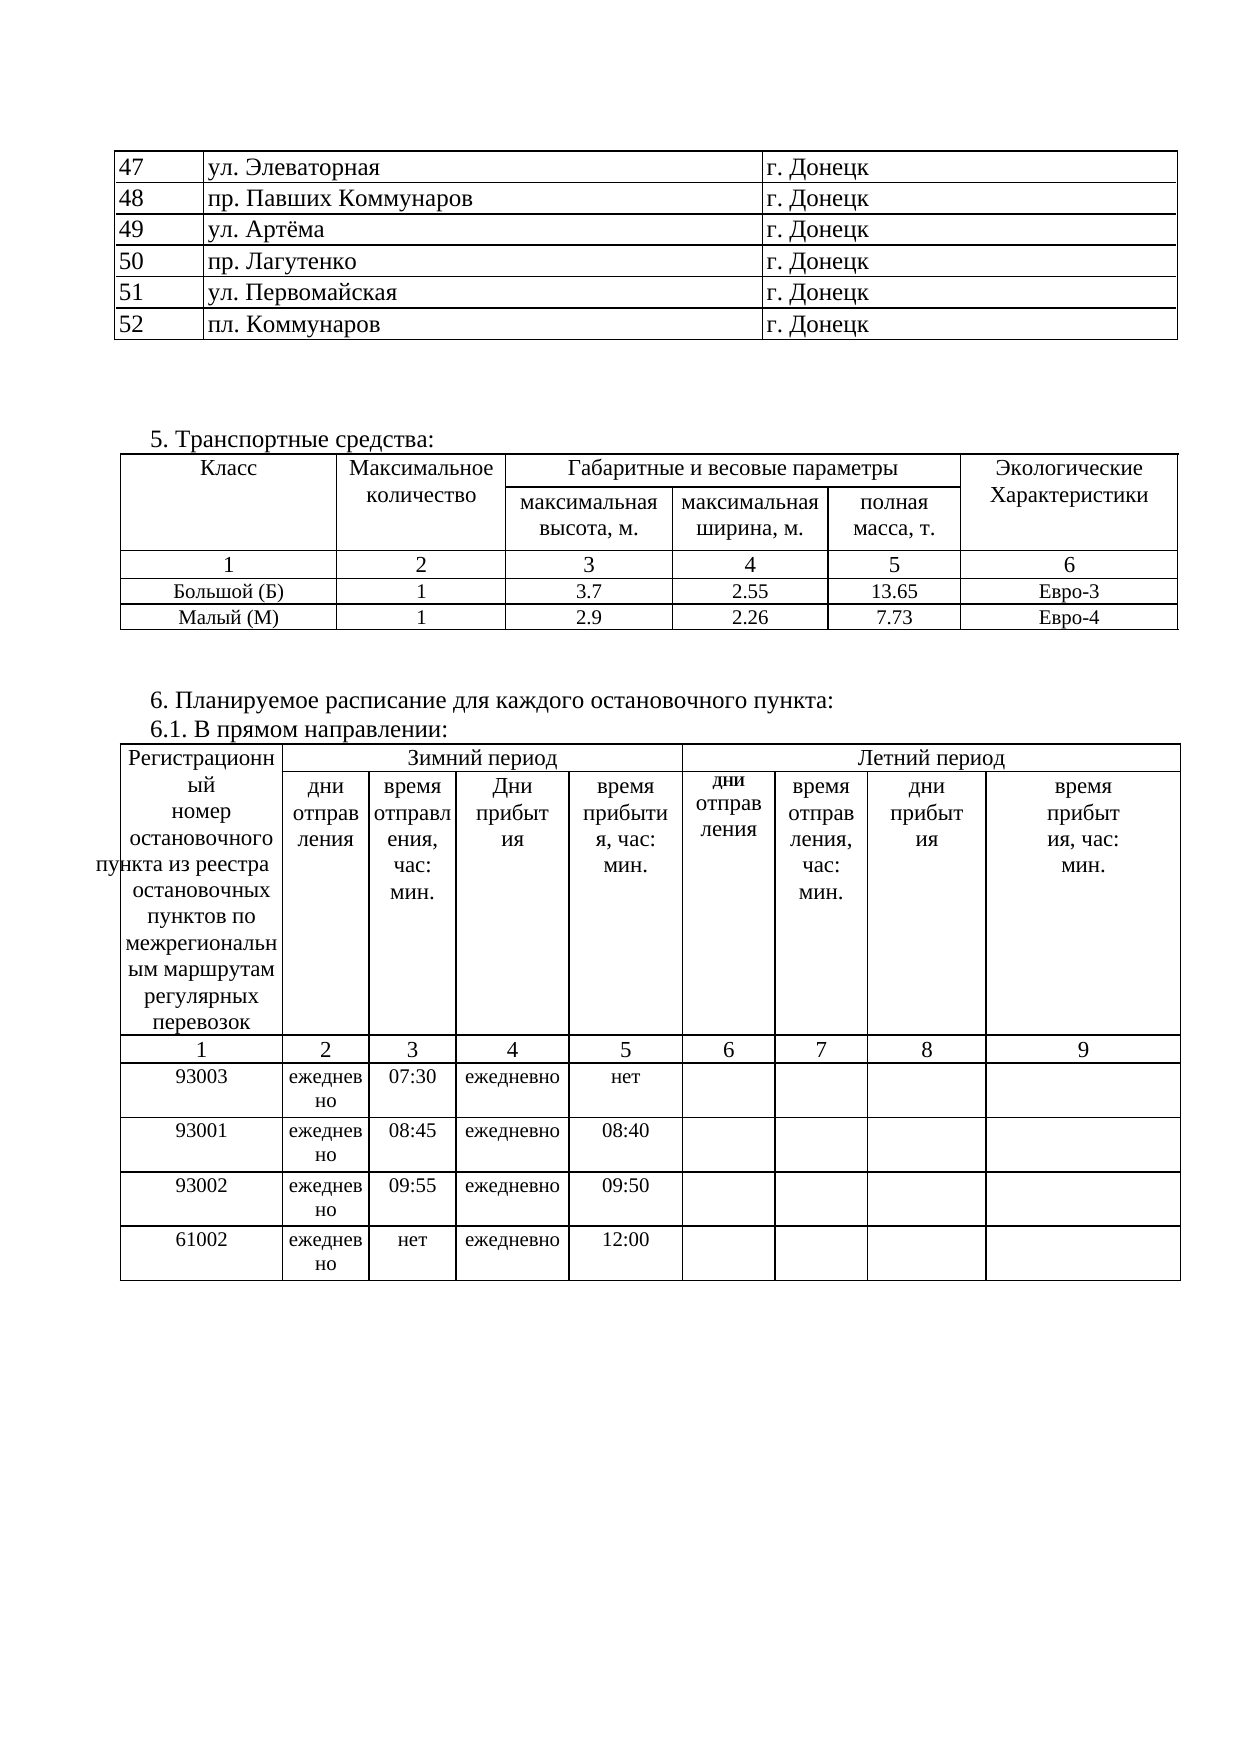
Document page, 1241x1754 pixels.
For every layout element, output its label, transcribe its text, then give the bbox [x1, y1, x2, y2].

table_cell 2.55 [673, 579, 827, 603]
table_cell ежедневно [283, 1227, 368, 1280]
table_cell [683, 1064, 774, 1117]
table_cell [868, 1227, 985, 1280]
table_cell время отправ ления, час: мин. [776, 772, 867, 1034]
table_cell 93002 [121, 1173, 282, 1225]
table_cell г. Донецк [763, 152, 1177, 181]
table_cell [868, 1064, 985, 1117]
table_cell 09:55 [370, 1173, 455, 1225]
table_cell г. Донецк [763, 276, 1177, 307]
table_cell 49 [115, 214, 203, 244]
table_cell 8 [868, 1036, 985, 1062]
table_cell нет [570, 1064, 682, 1117]
table_cell [776, 1064, 867, 1117]
table_cell ежедневно [457, 1118, 568, 1171]
table_cell 6 [683, 1036, 774, 1062]
table_cell [868, 1118, 985, 1171]
table_cell Большой (Б) [121, 579, 336, 603]
table_header Максимальное количество [337, 455, 505, 549]
table_cell 51 [115, 277, 203, 307]
table_cell пр. Лагутенко [204, 246, 762, 276]
table_cell пл. Коммунаров [204, 309, 762, 339]
table_cell [987, 1173, 1180, 1225]
table_cell 3 [506, 551, 672, 577]
table_cell 6 [961, 551, 1177, 577]
table_cell 08:45 [370, 1118, 455, 1171]
text 5. Транспортные средства: [150, 424, 1090, 453]
table_cell ДНИ отправ ления [683, 772, 774, 1034]
table_cell ул. Первомайская [204, 277, 762, 307]
table_cell [987, 1118, 1180, 1171]
table_cell 07:30 [370, 1064, 455, 1117]
table_cell Дни прибыт ия [457, 772, 568, 1034]
table_cell 5 [570, 1036, 682, 1062]
table_cell 3.7 [506, 579, 672, 603]
table_cell [776, 1118, 867, 1171]
table_cell 2 [337, 551, 505, 577]
table_cell 2.26 [673, 605, 827, 629]
table_cell 50 [115, 245, 203, 276]
table_cell время прибыт ия, час: мин. [987, 772, 1180, 1034]
table_cell г. Донецк [763, 213, 1177, 244]
table_cell 1 [337, 605, 505, 629]
table_cell 4 [673, 551, 827, 577]
table_cell 52 [115, 308, 203, 339]
table_cell Евро-4 [961, 605, 1177, 629]
table_cell 09:50 [570, 1173, 682, 1225]
table_cell [987, 1064, 1180, 1117]
table_cell 5 [829, 551, 960, 577]
table_cell [683, 1118, 774, 1171]
table_cell [776, 1227, 867, 1280]
table_cell 08:40 [570, 1118, 682, 1171]
table_cell ежедневно [457, 1173, 568, 1225]
table_cell максимальная высота, м. [506, 488, 672, 549]
table_header Регистрационный номер остановочного пункта из реестра остановочных пунктов по межрегиональным маршрутам регулярных перевозок [121, 745, 282, 1034]
table_cell 61002 [121, 1227, 282, 1280]
table_cell пр. Павших Коммунаров [204, 183, 762, 213]
table_cell Малый (М) [121, 605, 336, 629]
table_cell 2 [283, 1036, 368, 1062]
table_cell 7.73 [829, 605, 960, 629]
table_cell 13.65 [829, 579, 960, 603]
table_cell ул. Артёма [204, 215, 762, 244]
text 6.1. В прямом направлении: [150, 714, 1090, 743]
table_cell [868, 1173, 985, 1225]
table_cell [683, 1173, 774, 1225]
table_header Габаритные и весовые параметры [506, 455, 960, 486]
table_cell ул. Элеваторная [204, 152, 762, 181]
table_cell [776, 1173, 867, 1225]
table_cell ежедневно [283, 1173, 368, 1225]
table_cell ежедневно [457, 1227, 568, 1280]
table_cell г. Донецк [763, 181, 1177, 213]
table_header Летний период [683, 745, 1180, 771]
table_cell время прибыти я, час: мин. [570, 772, 682, 1034]
table_cell 7 [776, 1036, 867, 1062]
table_cell 3 [370, 1036, 455, 1062]
text 6. Планируемое расписание для каждого остановочного пункта: [150, 685, 1090, 714]
table_cell ежедневно [283, 1064, 368, 1117]
table_cell 47 [115, 152, 203, 181]
table_cell 9 [987, 1036, 1180, 1062]
table_cell 1 [121, 551, 336, 577]
table_cell [683, 1227, 774, 1280]
table_header Класс [121, 455, 336, 549]
table_header Зимний период [283, 745, 682, 771]
table_cell максимальная ширина, м. [673, 488, 827, 549]
table_cell нет [370, 1227, 455, 1280]
table_cell полная масса, т. [829, 488, 960, 549]
table_cell [987, 1227, 1180, 1280]
table_header Экологические Характеристики [961, 455, 1177, 549]
table_cell 12:00 [570, 1227, 682, 1280]
table_cell ежедневно [283, 1118, 368, 1171]
table_cell дни прибыт ия [868, 772, 985, 1034]
table_cell дни отправ ления [283, 772, 368, 1034]
table_cell 1 [121, 1036, 282, 1062]
table_cell 48 [115, 183, 203, 213]
table_cell Евро-3 [961, 579, 1177, 603]
table_cell 1 [337, 579, 505, 603]
table_cell 93003 [121, 1064, 282, 1117]
table_cell г. Донецк [763, 244, 1177, 276]
table_cell г. Донецк [763, 307, 1177, 339]
table_cell 2.9 [506, 605, 672, 629]
table_cell 93001 [121, 1118, 282, 1171]
table_cell 4 [457, 1036, 568, 1062]
table_cell ежедневно [457, 1064, 568, 1117]
table_cell время отправл ения, час: мин. [370, 772, 455, 1034]
